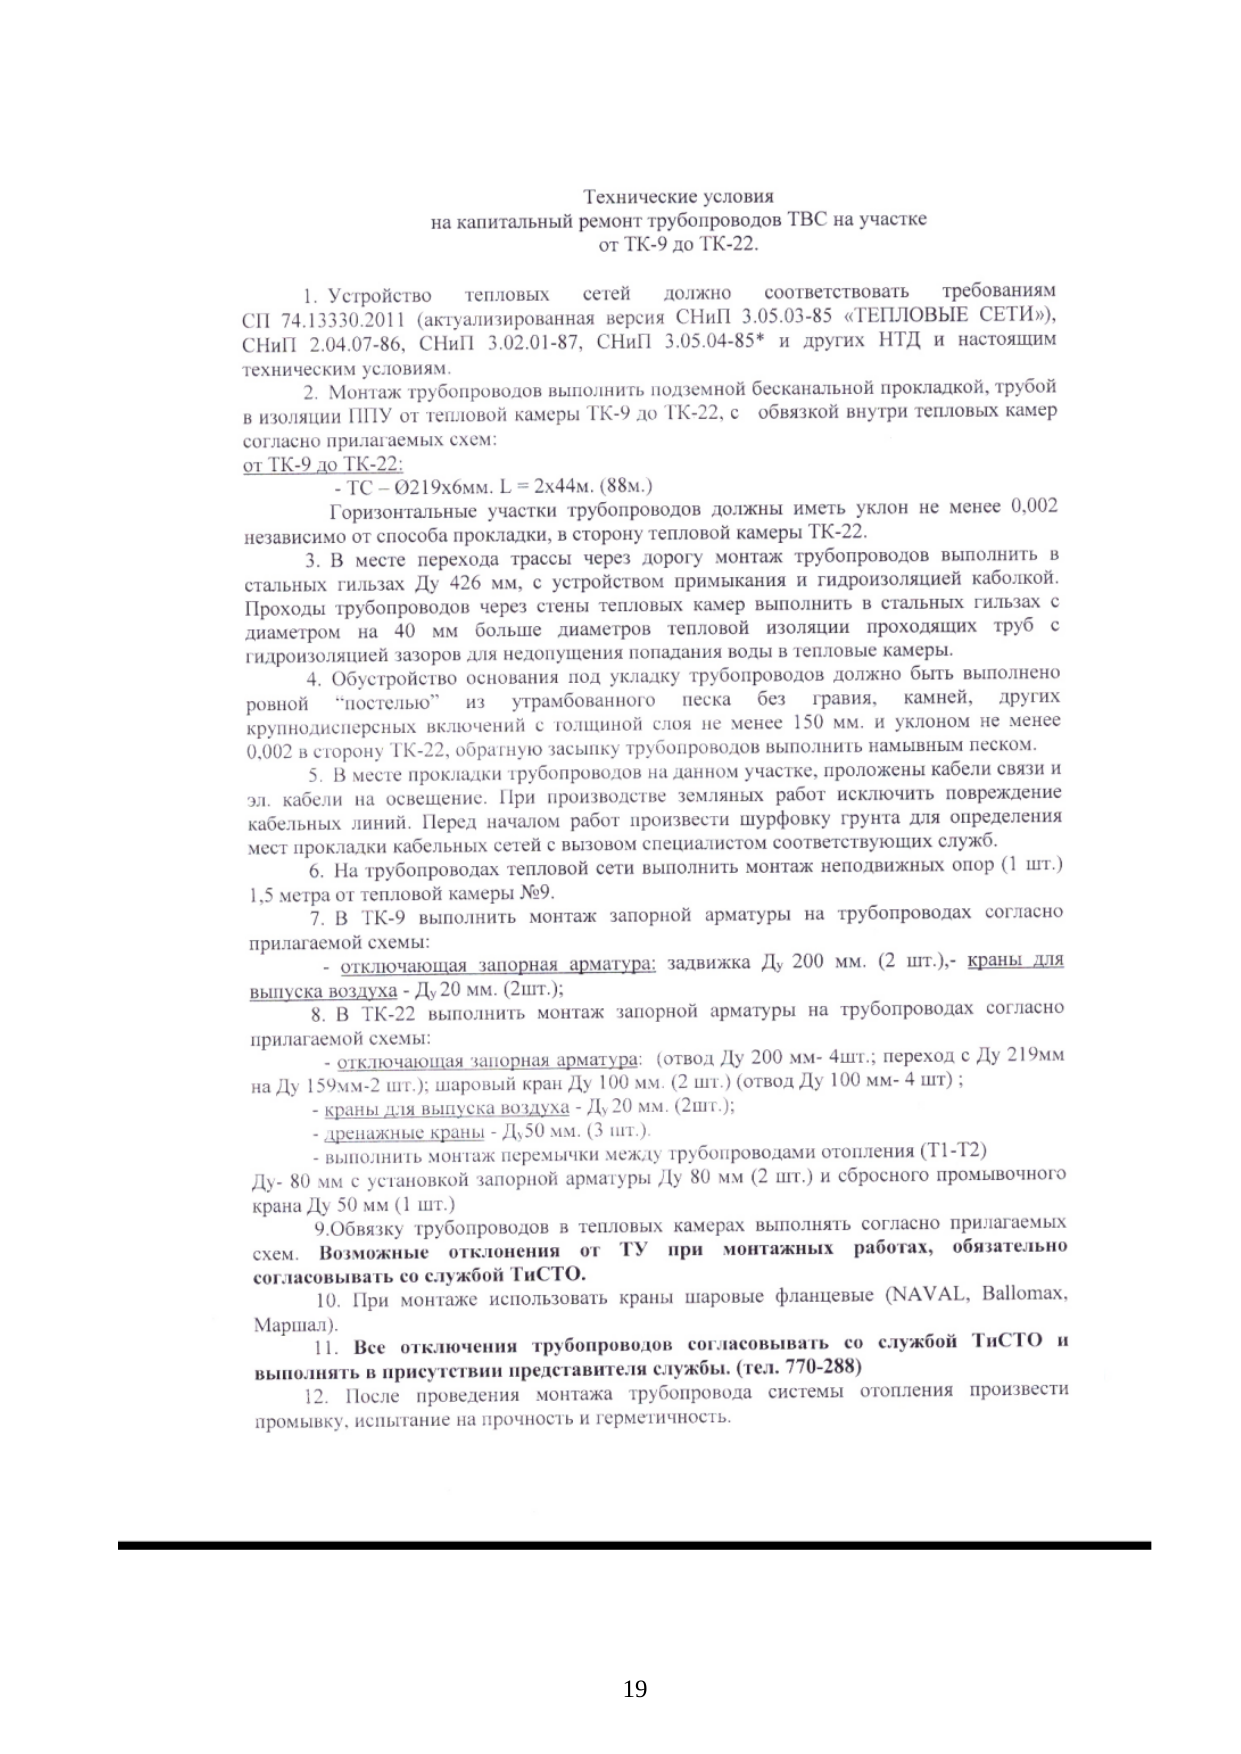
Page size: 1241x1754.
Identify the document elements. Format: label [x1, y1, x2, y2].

picture [118, 88, 1152, 1551]
